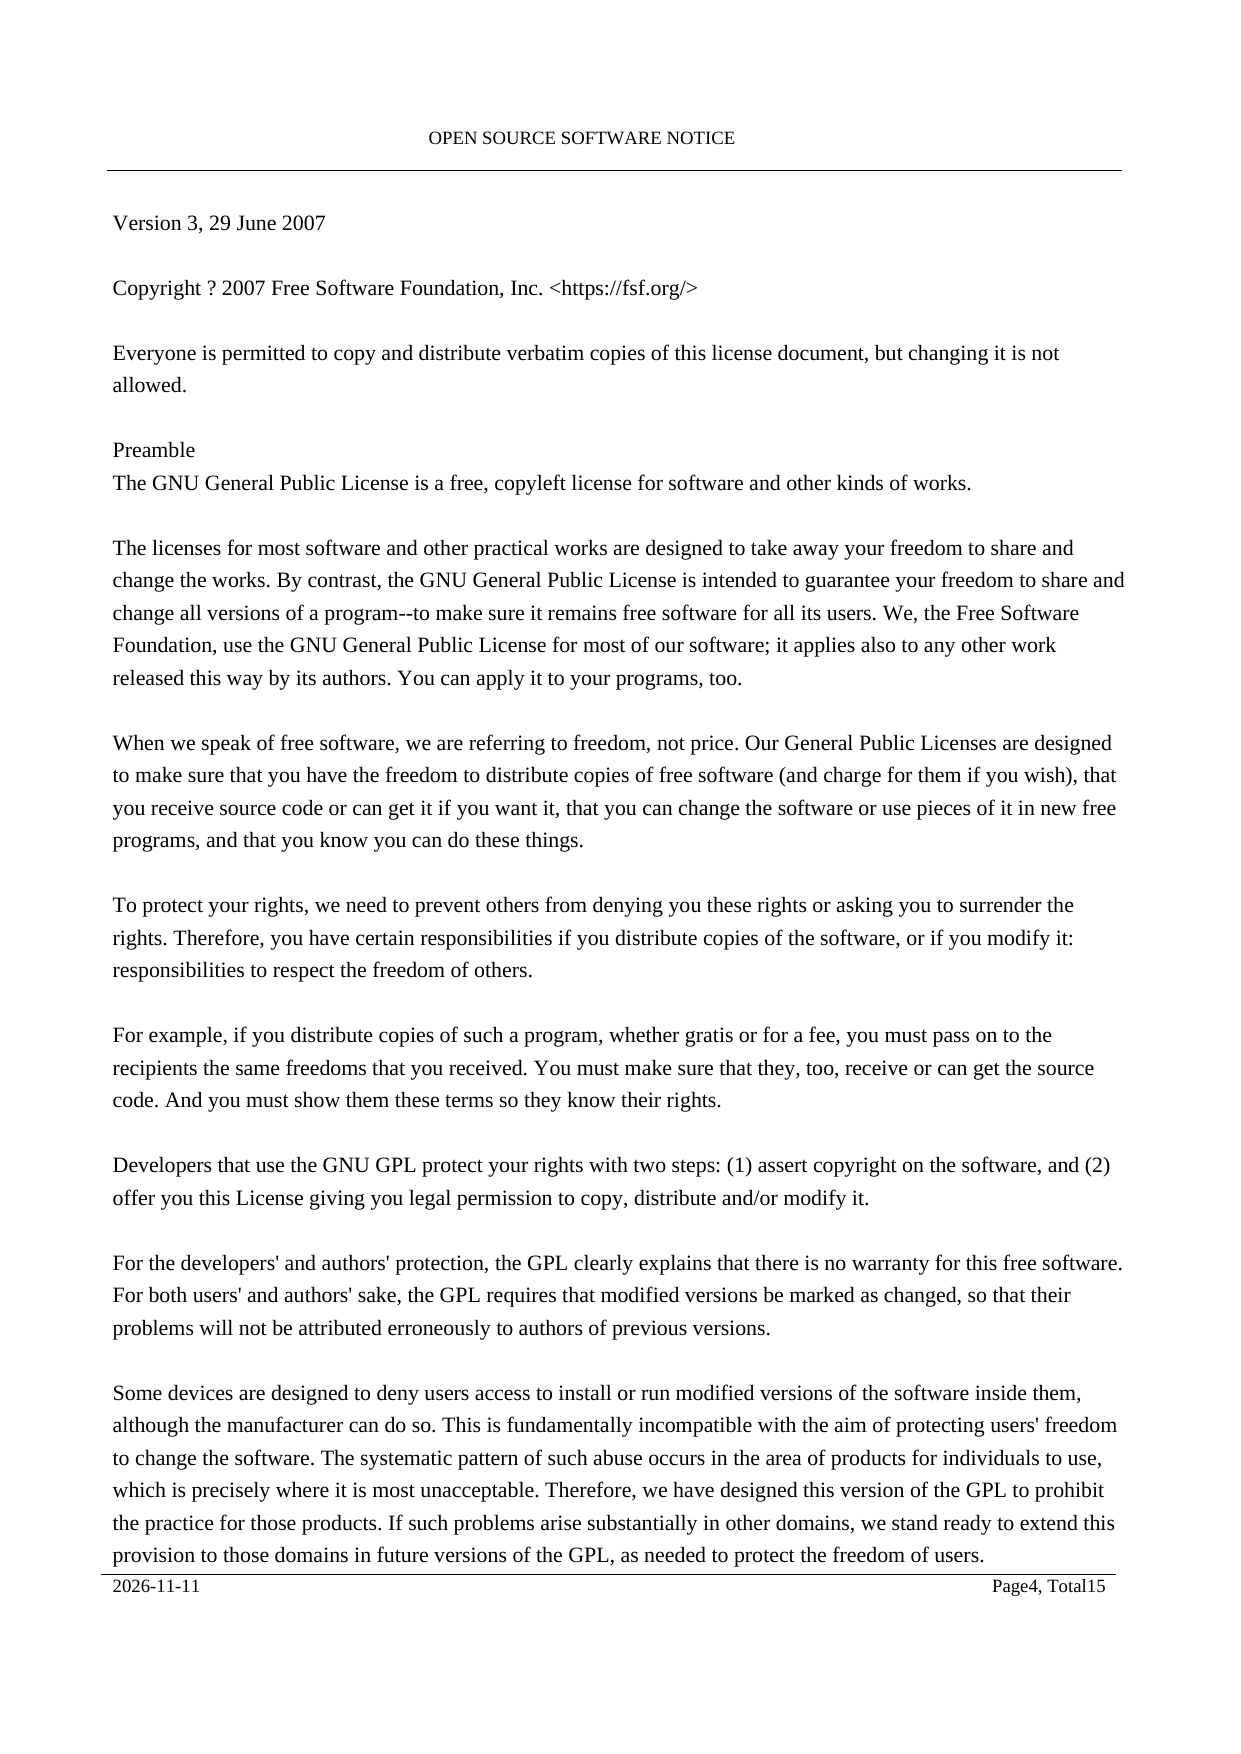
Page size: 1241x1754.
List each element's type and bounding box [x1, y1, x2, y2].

text [112, 206, 1128, 1571]
